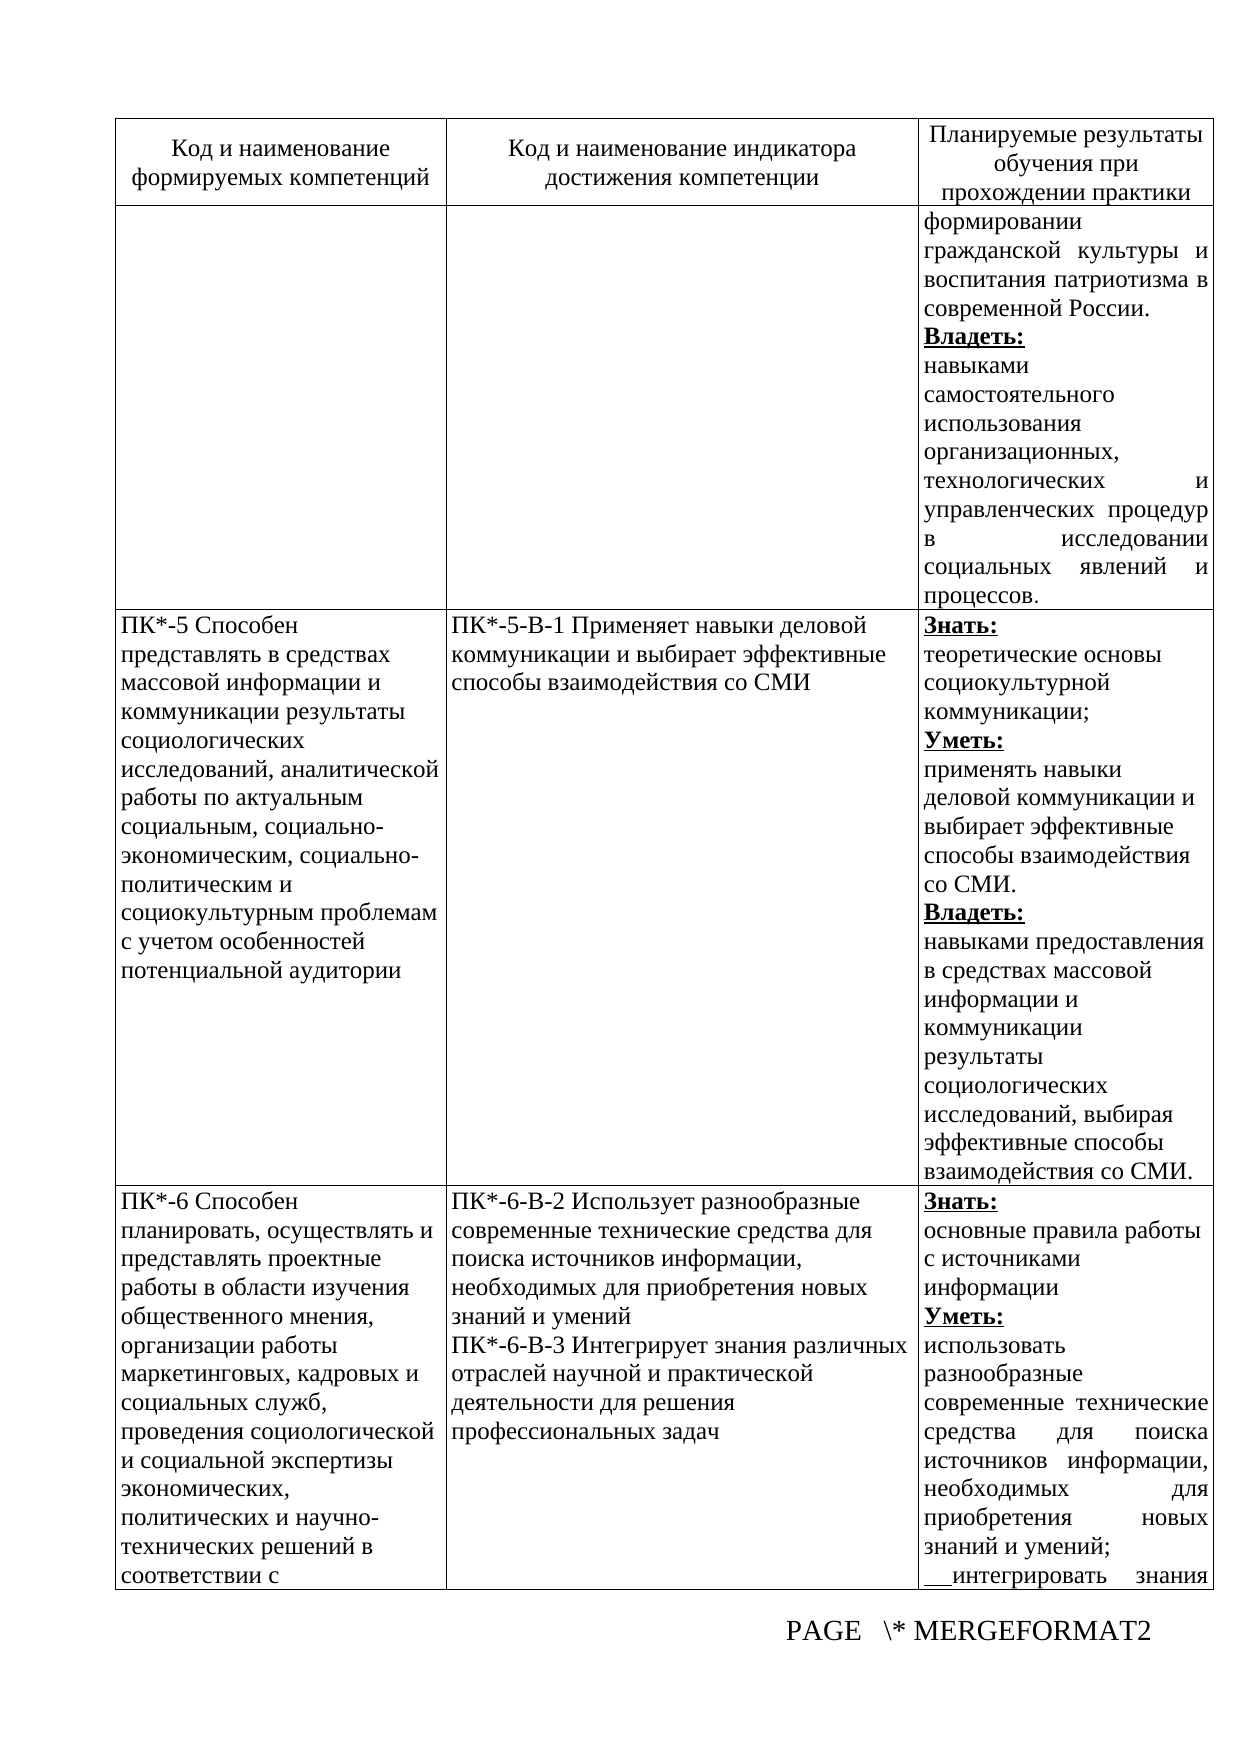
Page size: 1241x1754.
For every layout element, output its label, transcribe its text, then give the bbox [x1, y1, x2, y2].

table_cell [447, 206, 918, 609]
table_cell Знать: теоретические основы социокультурной коммуникации; Уметь: применять навыки деловой коммуникации и выбирает эффективные способы взаимодействия со СМИ. Владеть: навыками предоставления в средствах массовой информации и коммуникации результаты социологических исследований, выбирая эффективные способы взаимодействия со СМИ. [919, 610, 1213, 1185]
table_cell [919, 1186, 1213, 1588]
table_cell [919, 206, 1213, 609]
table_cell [116, 1186, 446, 1588]
table_header Код и наименование индикатора достижения компетенции [447, 119, 918, 205]
table_cell ПК*-5 Способен представлять в средствах массовой информации и коммуникации результаты социологических исследований, аналитической работы по актуальным социальным, социально-экономическим, социально-политическим и социокультурным проблемам с учетом особенностей потенциальной аудитории [116, 610, 446, 1185]
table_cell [447, 1186, 918, 1588]
table_header Код и наименование формируемых компетенций [116, 119, 446, 205]
table_header Планируемые результаты обучения при прохождении практики [919, 119, 1213, 205]
table_cell ПК*-5-В-1 Применяет навыки деловой коммуникации и выбирает эффективные способы взаимодействия со СМИ [447, 610, 918, 1185]
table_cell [116, 206, 446, 609]
